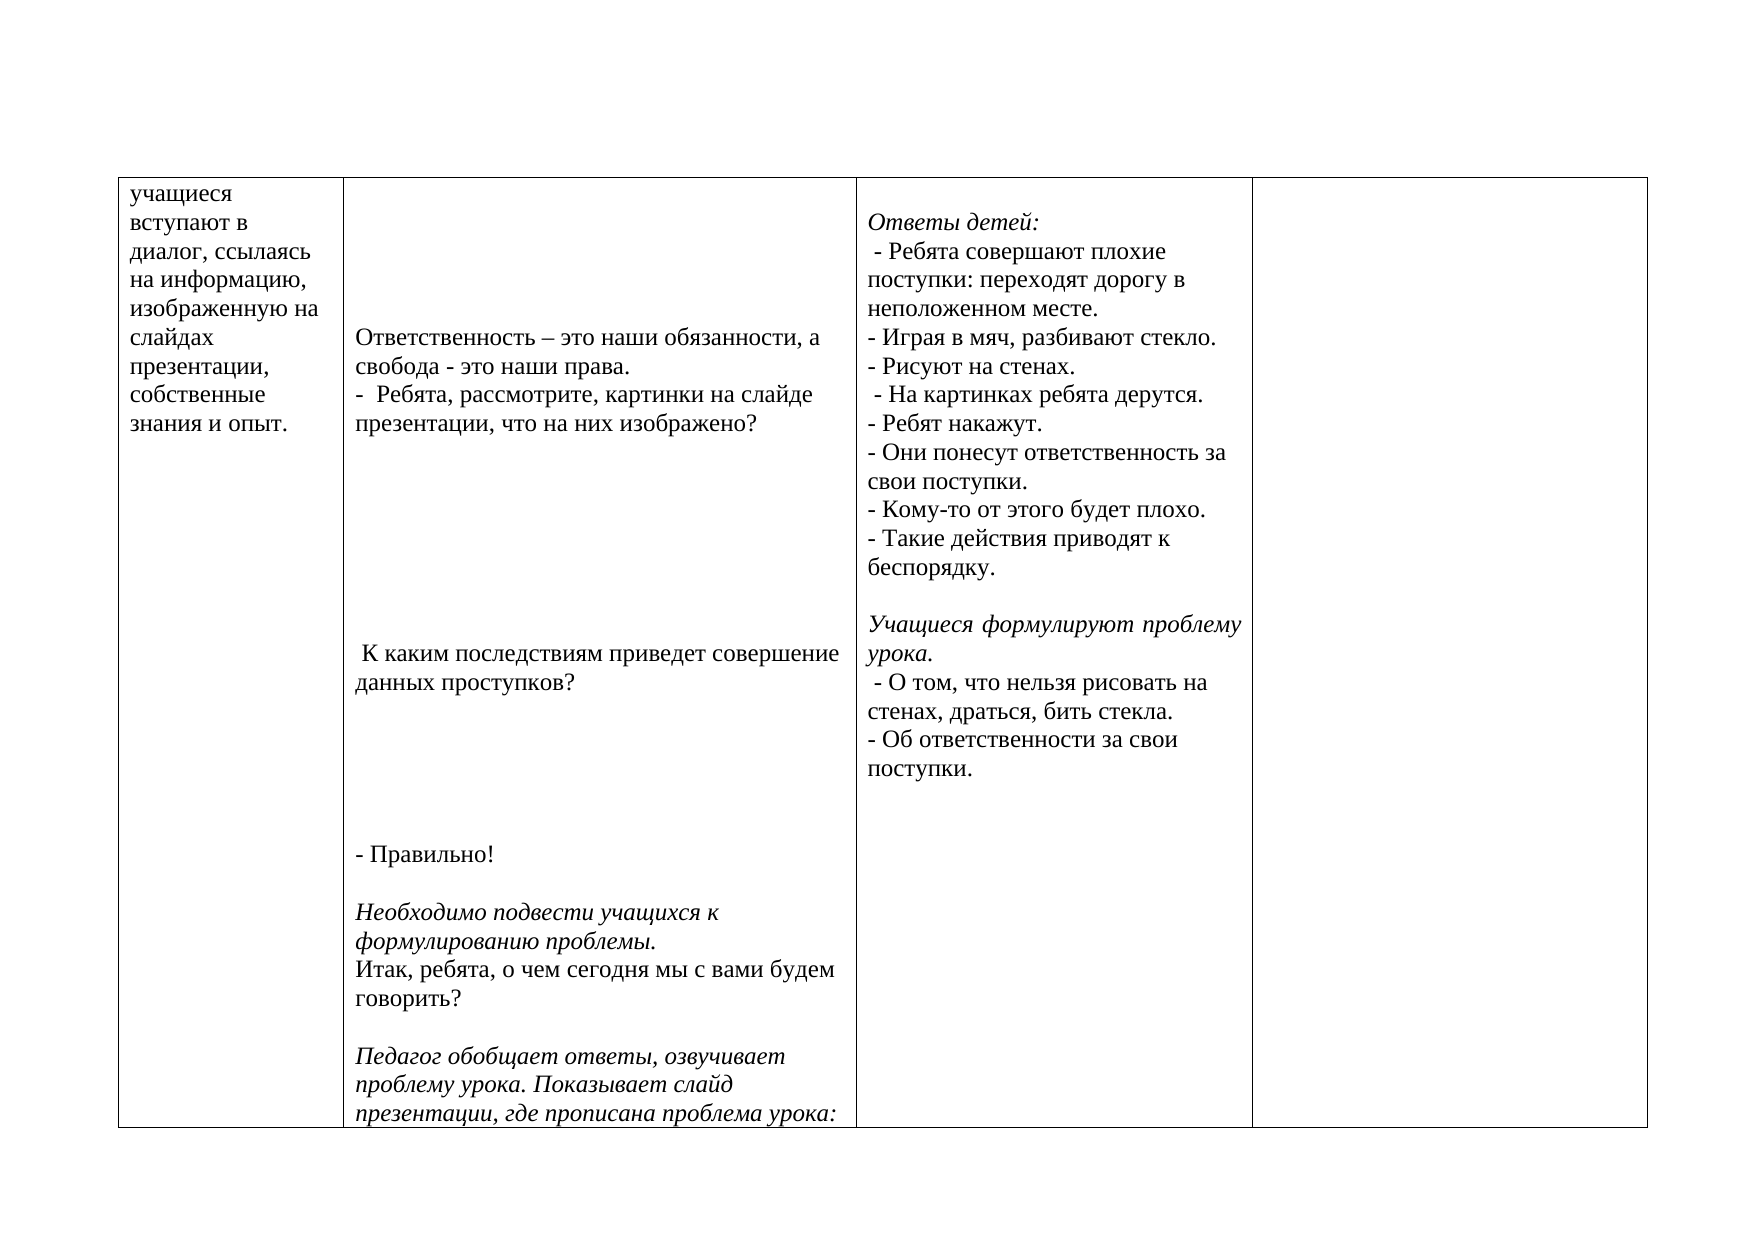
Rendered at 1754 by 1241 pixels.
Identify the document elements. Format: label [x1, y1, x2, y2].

table_cell [344, 178, 856, 1127]
table_cell [857, 178, 1252, 1127]
table_cell [1253, 178, 1647, 1127]
table_cell [119, 178, 343, 1127]
